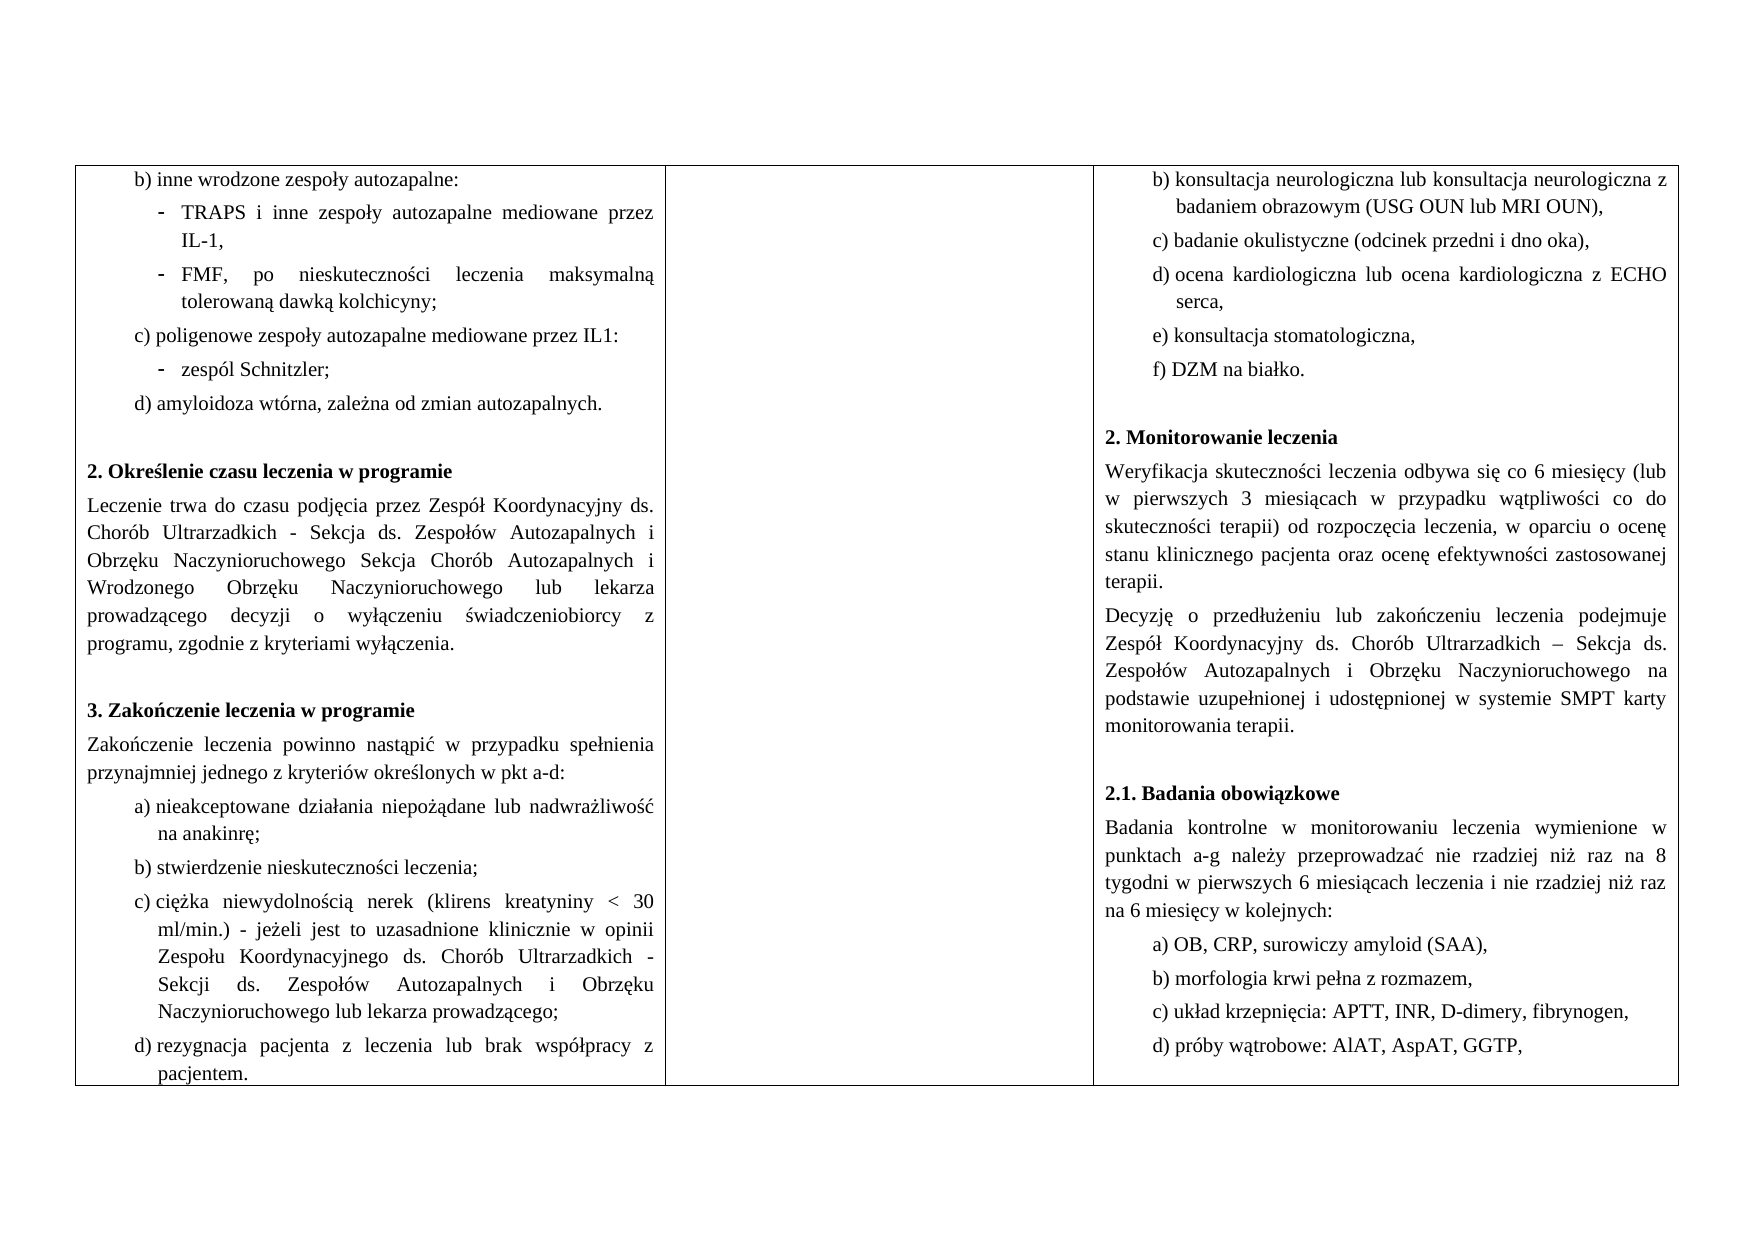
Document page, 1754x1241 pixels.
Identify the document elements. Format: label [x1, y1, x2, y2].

table_cell [1094, 166, 1678, 1085]
table_cell [76, 166, 665, 1085]
table_cell [666, 166, 1093, 1085]
